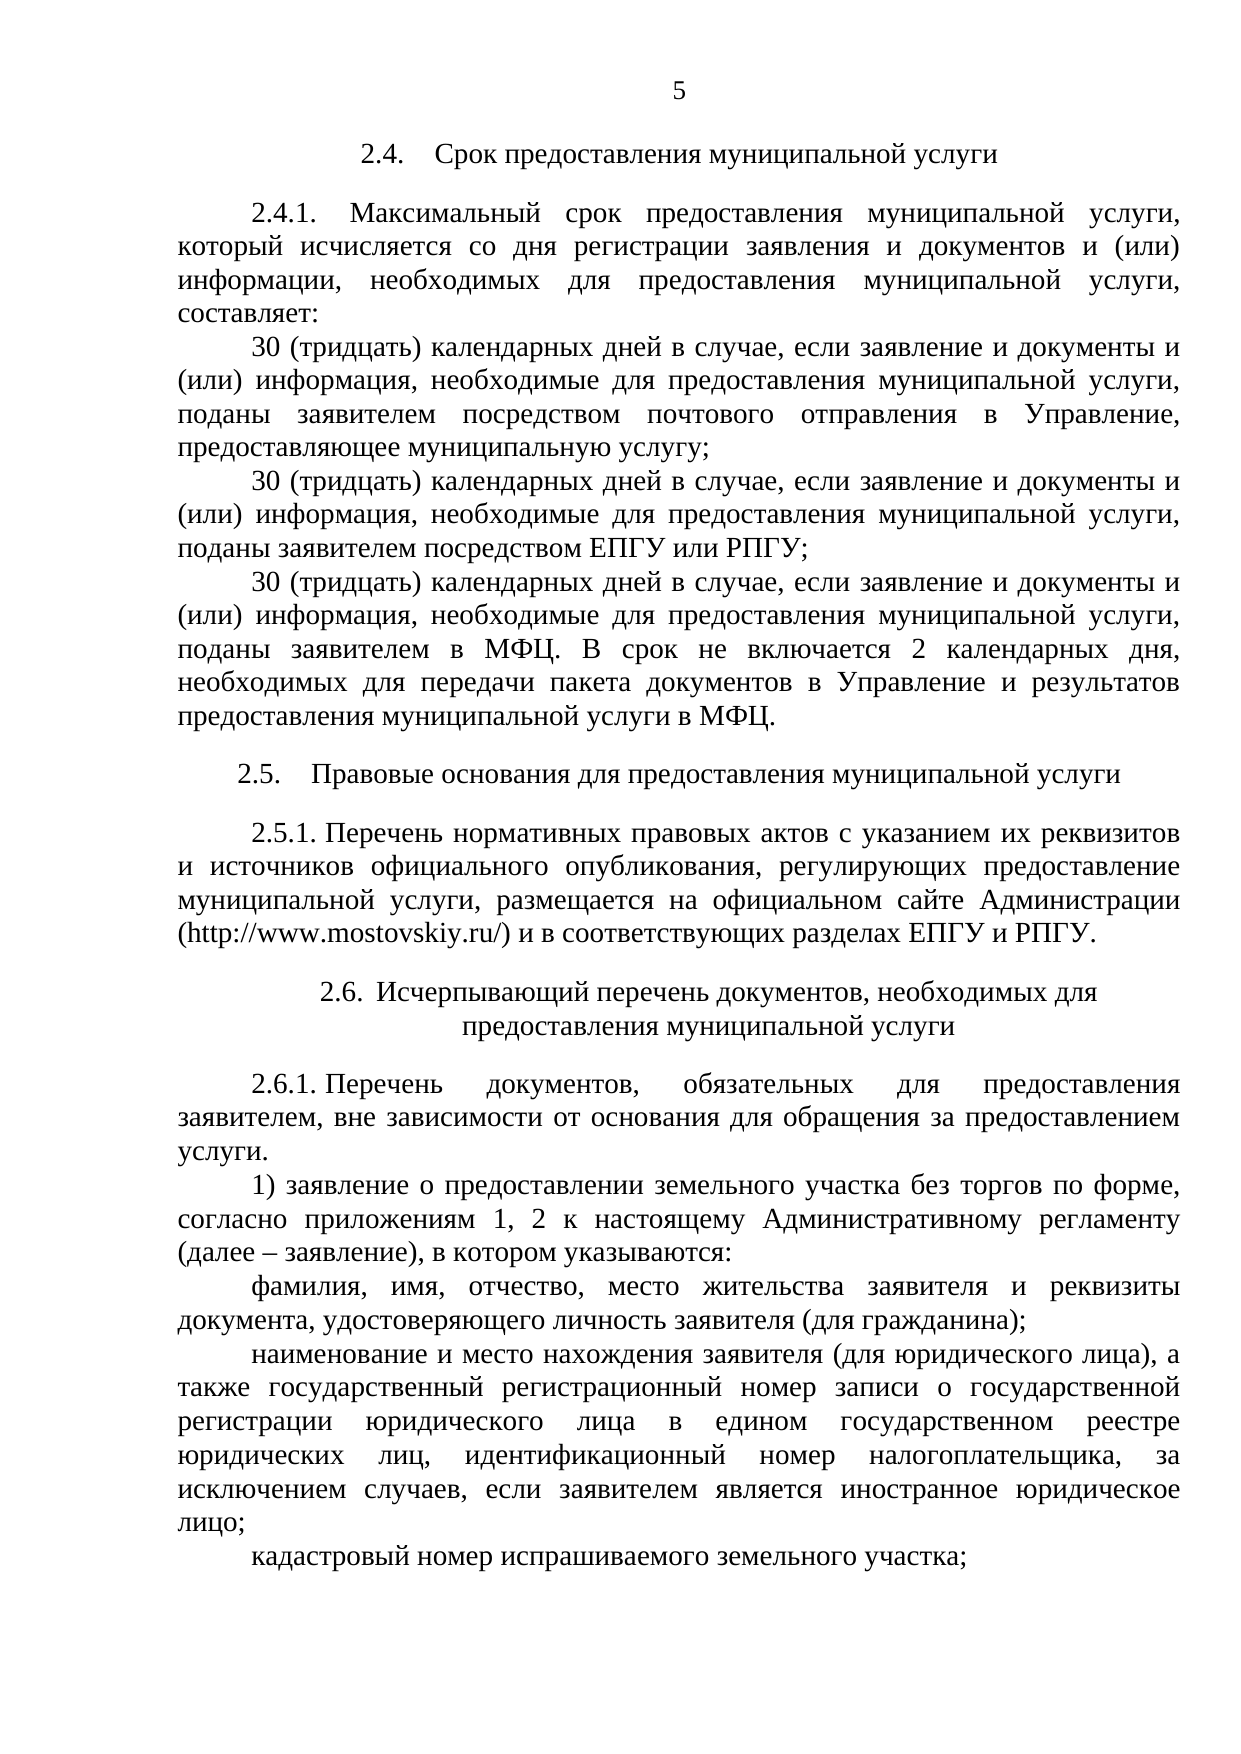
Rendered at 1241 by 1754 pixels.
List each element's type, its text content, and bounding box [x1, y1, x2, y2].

text 1) заявление о предоставлении земельного участка без торгов по форме, согласно приложениям 1, 2 к настоящему Административному регламенту (далее – заявление), в котором указываются: [177, 1167, 1181, 1269]
list Правовые основания для предоставления муниципальной услуги [177, 756, 1181, 790]
text 30 (тридцать) календарных дней в случае, если заявление и документы и (или) информация, необходимые для предоставления муниципальной услуги, поданы заявителем посредством ЕПГУ или РПГУ; [177, 463, 1181, 564]
text 30 (тридцать) календарных дней в случае, если заявление и документы и (или) информация, необходимые для предоставления муниципальной услуги, поданы заявителем в МФЦ. В срок не включается 2 календарных дня, необходимых для передачи пакета документов в Управление и результатов предоставления муниципальной услуги в МФЦ. [177, 564, 1181, 731]
list Срок предоставления муниципальной услуги [177, 136, 1181, 170]
list Перечень нормативных правовых актов с указанием их реквизитов и источников официального опубликования, регулирующих предоставление муниципальной услуги, размещается на официальном сайте Администрации (http://www.mostovskiy.ru/) и в соответствующих разделах ЕПГУ и РПГУ. [177, 815, 1181, 949]
list Перечень документов, обязательных для предоставления заявителем, вне зависимости от основания для обращения за предоставлением услуги. [177, 1066, 1181, 1167]
list Исчерпывающий перечень документов, необходимых для предоставления муниципальной услуги [236, 974, 1181, 1041]
text наименование и место нахождения заявителя (для юридического лица), а также государственный регистрационный номер записи о государственной регистрации юридического лица в едином государственном реестре юридических лиц, идентификационный номер налогоплательщика, за исключением случаев, если заявителем является иностранное юридическое лицо; [177, 1336, 1181, 1539]
text 30 (тридцать) календарных дней в случае, если заявление и документы и (или) информация, необходимые для предоставления муниципальной услуги, поданы заявителем посредством почтового отправления в Управление, предоставляющее муниципальную услугу; [177, 329, 1181, 463]
text кадастровый номер испрашиваемого земельного участка; [177, 1539, 1181, 1572]
text фамилия, имя, отчество, место жительства заявителя и реквизиты документа, удостоверяющего личность заявителя (для гражданина); [177, 1269, 1181, 1336]
list Максимальный срок предоставления муниципальной услуги, который исчисляется со дня регистрации заявления и документов и (или) информации, необходимых для предоставления муниципальной услуги, составляет: [177, 195, 1181, 329]
